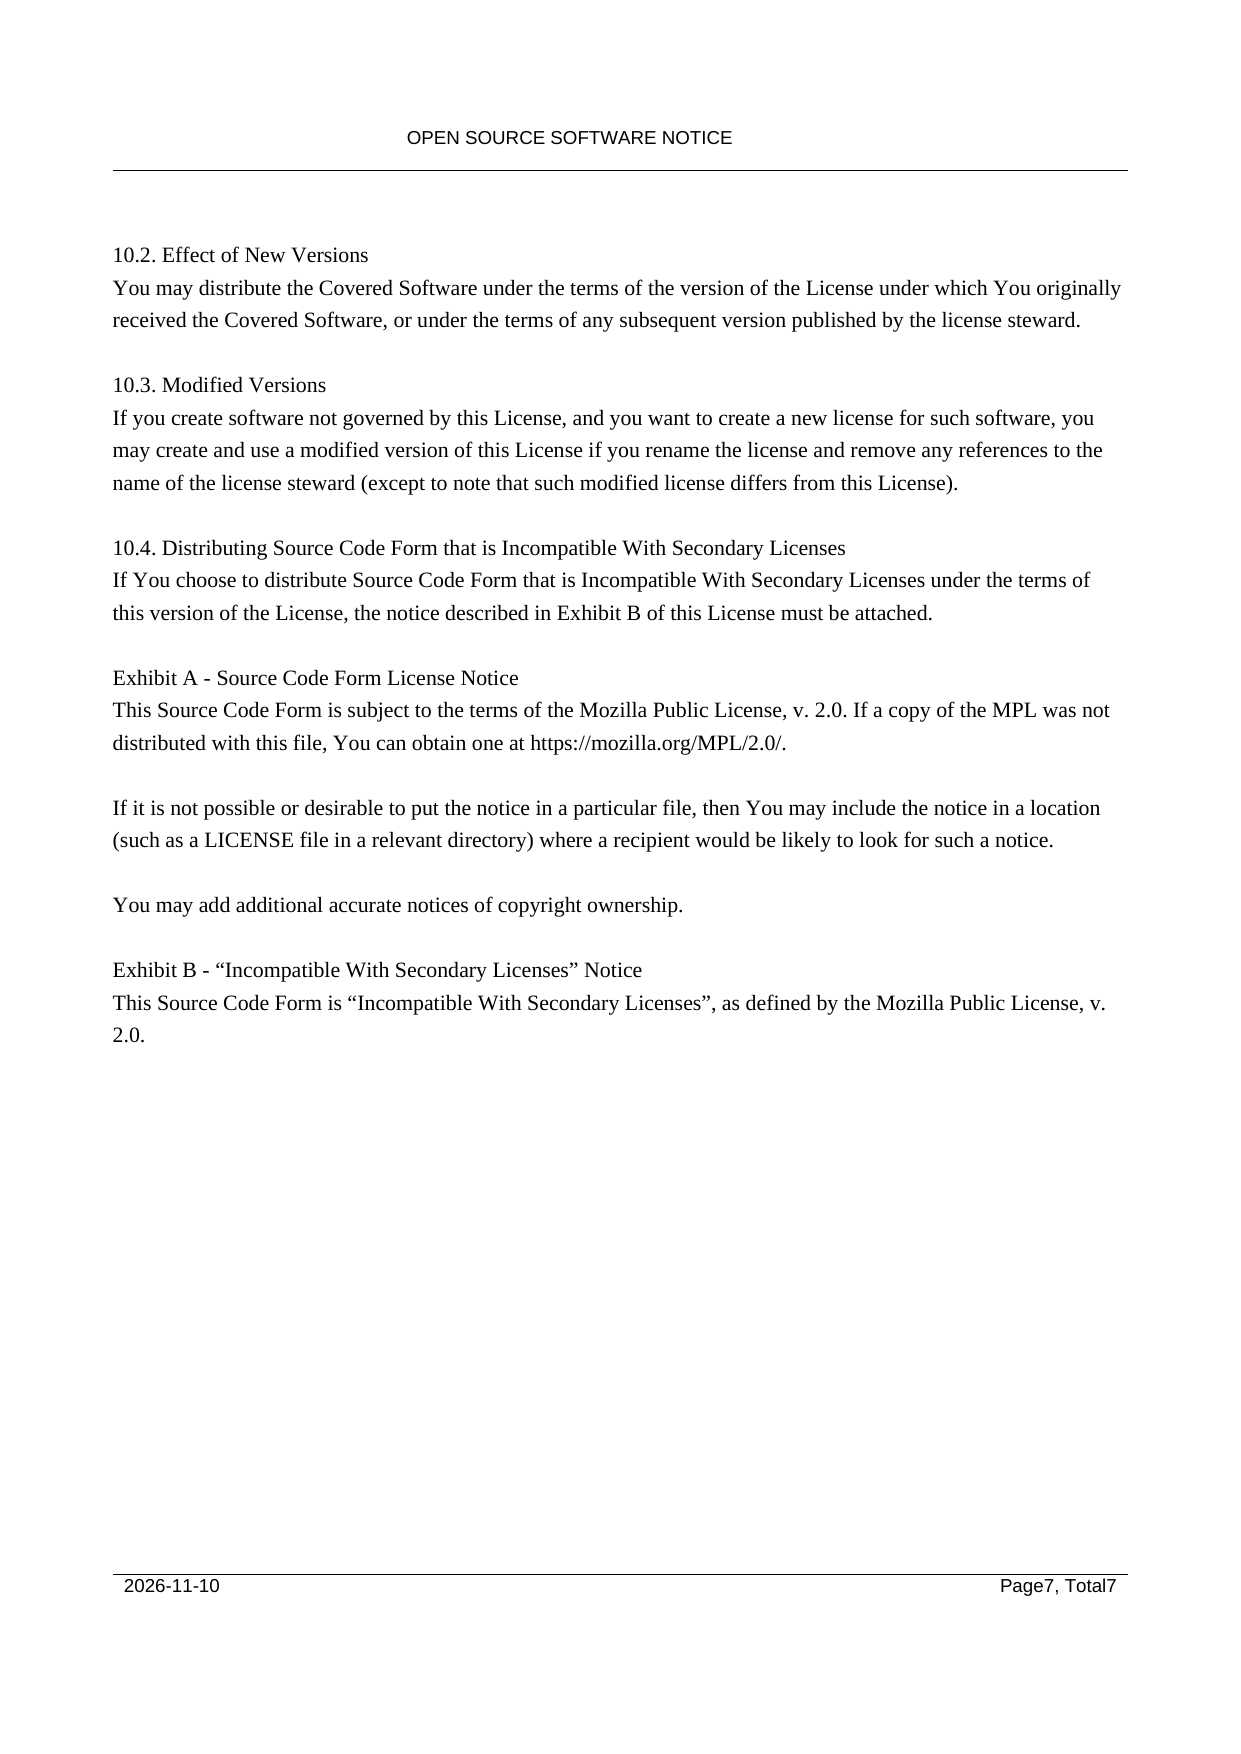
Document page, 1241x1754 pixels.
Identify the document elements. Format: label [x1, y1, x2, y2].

text [112, 206, 1128, 1051]
